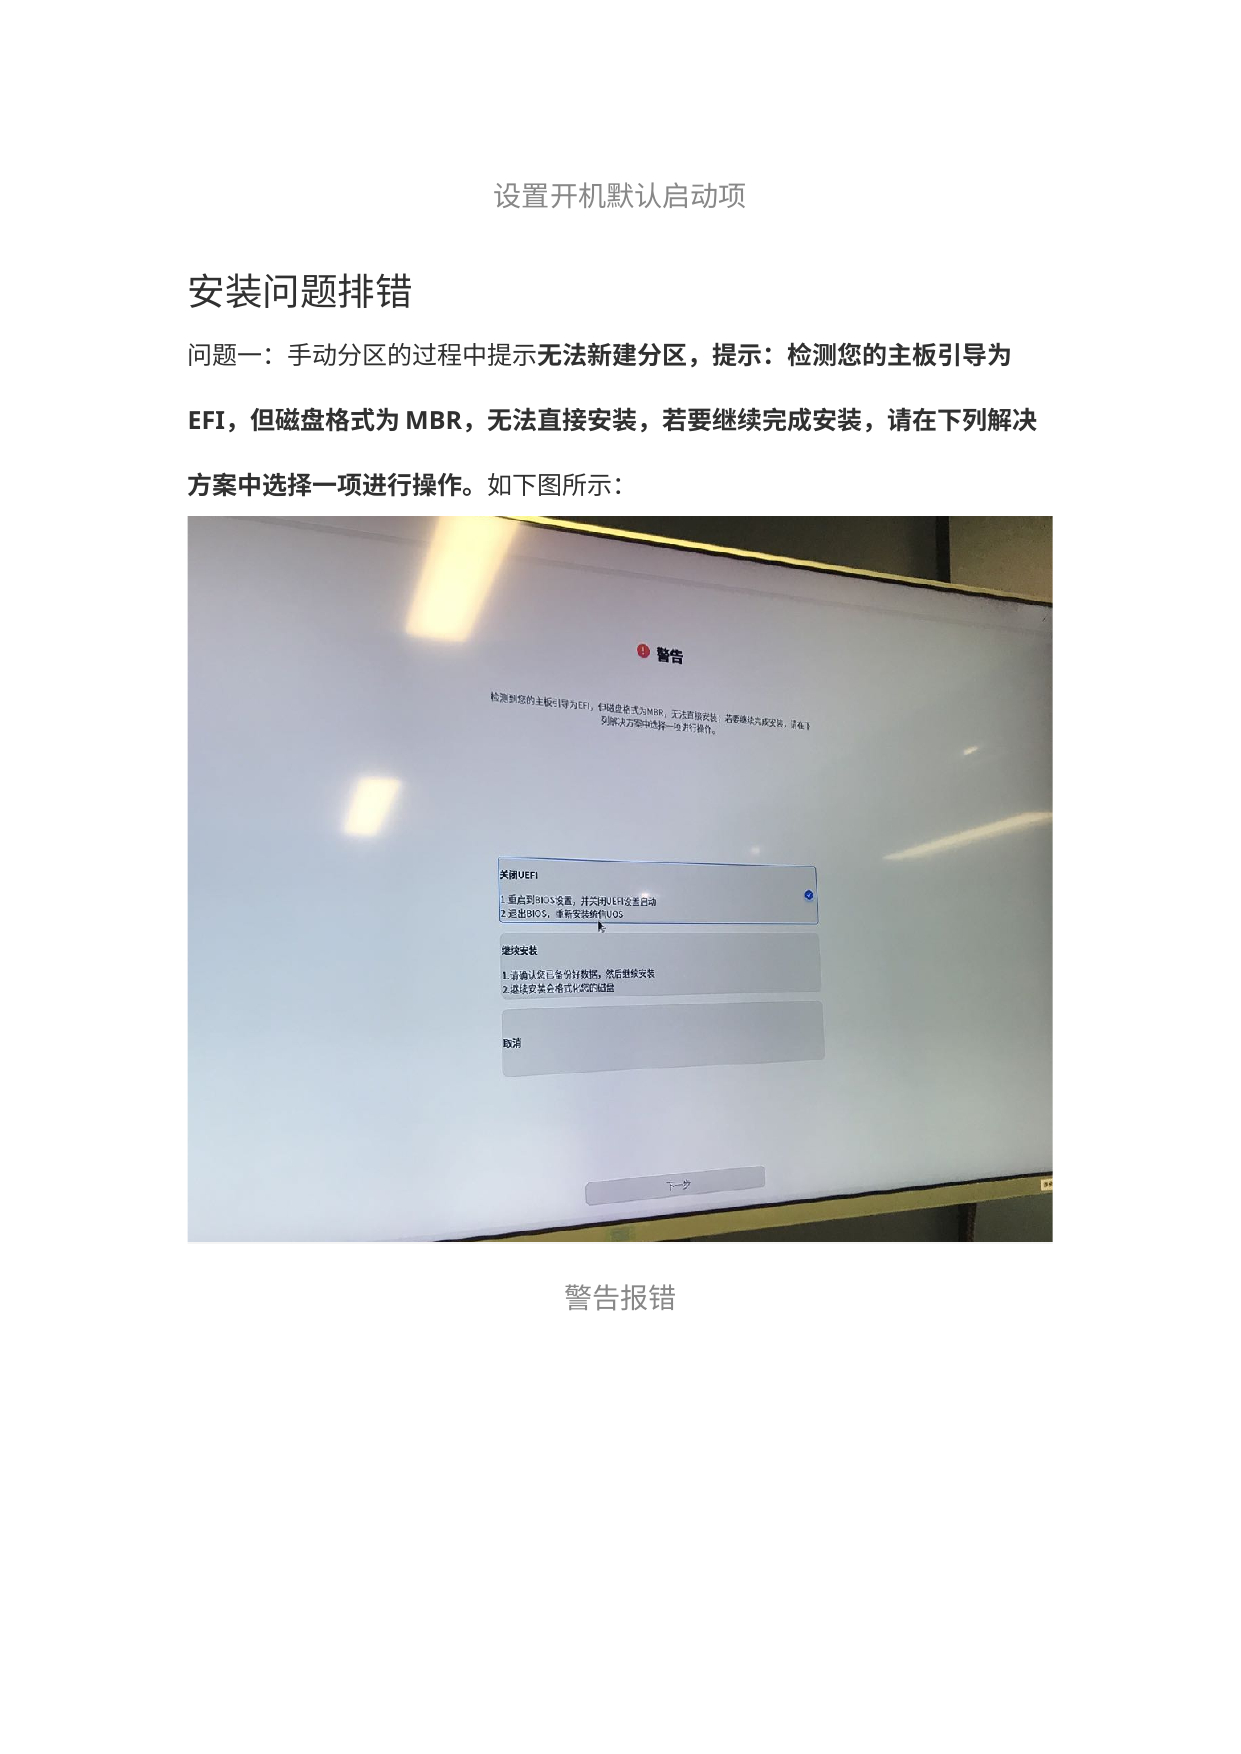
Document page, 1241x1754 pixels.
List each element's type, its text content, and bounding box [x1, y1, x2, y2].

picture [187, 516, 1053, 1244]
text 警告报错 [187, 1264, 1053, 1329]
text 设置开机默认启动项 [187, 162, 1053, 227]
text 安装问题排错 [187, 256, 1053, 321]
text 问题一：手动分区的过程中提示无法新建分区，提示：检测您的主板引导为EFI，但磁盘格式为MBR，无法直接安装，若要继续完成安装，请在下列解决方案中选择一项进行操作。如下图所示： [187, 321, 1053, 516]
